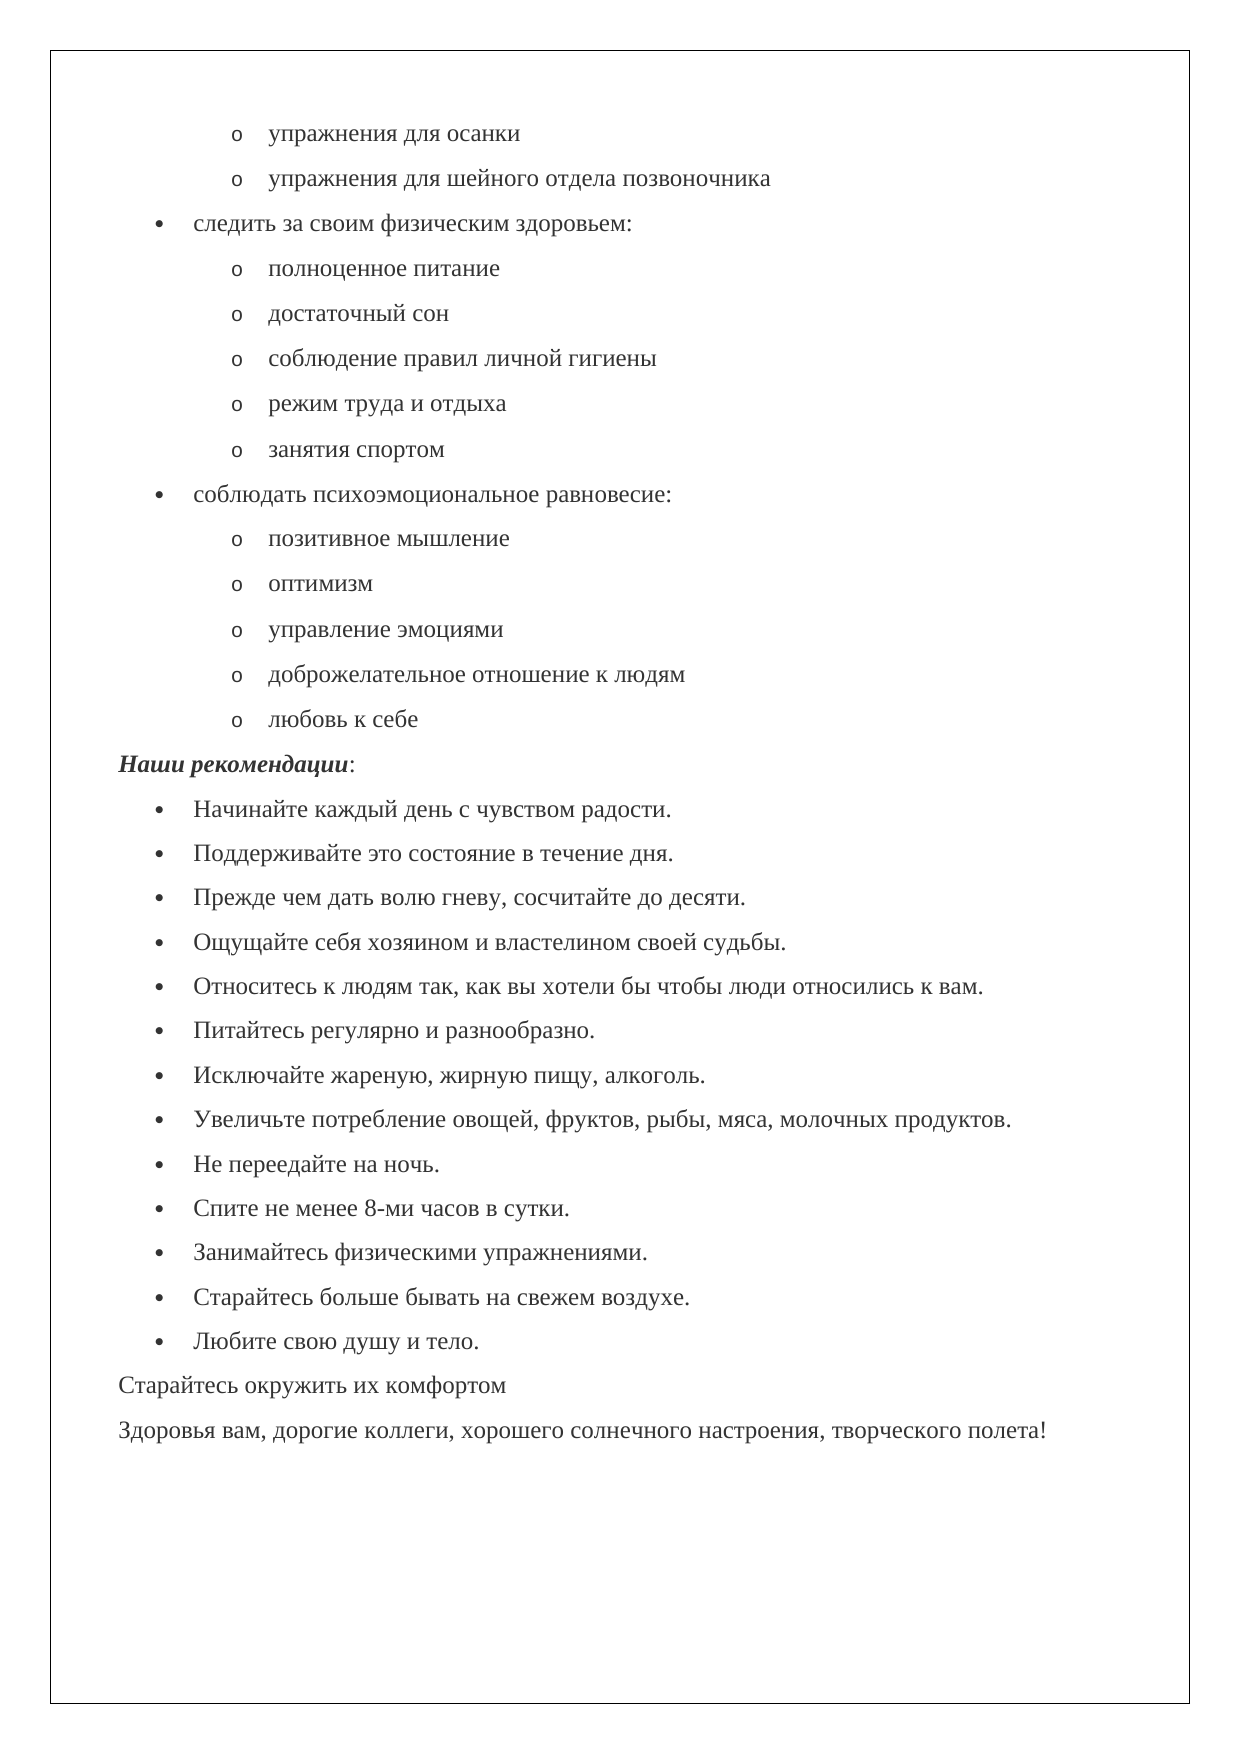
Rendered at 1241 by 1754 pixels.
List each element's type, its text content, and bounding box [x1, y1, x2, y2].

list управление эмоциями [231, 614, 1152, 643]
list соблюдение правил личной гигиены [231, 343, 1152, 373]
text Здоровья вам, дорогие коллеги, хорошего солнечного настроения, творческого полета! [118, 1415, 1152, 1444]
list Занимайтесь физическими упражнениями. [156, 1237, 1152, 1266]
list оптимизм [231, 568, 1152, 598]
list упражнения для осанки [231, 118, 1152, 148]
list Увеличьте потребление овощей, фруктов, рыбы, мяса, молочных продуктов. [156, 1104, 1152, 1133]
text Старайтесь окружить их комфортом [118, 1371, 1152, 1399]
list следить за своим физическим здоровьем: [156, 208, 1152, 237]
list Поддерживайте это состояние в течение дня. [156, 838, 1152, 867]
list Ощущайте себя хозяином и властелином своей судьбы. [156, 927, 1152, 956]
list Спите не менее 8-ми часов в сутки. [156, 1193, 1152, 1222]
list Любите свою душу и тело. [156, 1326, 1152, 1355]
list Прежде чем дать волю гневу, сосчитайте до десяти. [156, 882, 1152, 911]
list достаточный сон [231, 298, 1152, 328]
list полноценное питание [231, 253, 1152, 282]
text Наши рекомендации: [118, 749, 1152, 778]
list упражнения для шейного отдела позвоночника [231, 163, 1152, 193]
list позитивное мышление [231, 523, 1152, 553]
list Не переедайте на ночь. [156, 1149, 1152, 1177]
list доброжелательное отношение к людям [231, 659, 1152, 688]
list любовь к себе [231, 704, 1152, 734]
list соблюдать психоэмоциональное равновесие: [156, 479, 1152, 508]
list Питайтесь регулярно и разнообразно. [156, 1016, 1152, 1044]
list режим труда и отдыха [231, 388, 1152, 418]
list Старайтесь больше бывать на свежем воздухе. [156, 1282, 1152, 1311]
list Начинайте каждый день с чувством радости. [156, 794, 1152, 822]
list Относитесь к людям так, как вы хотели бы чтобы люди относились к вам. [156, 971, 1152, 1000]
list занятия спортом [231, 434, 1152, 463]
list Исключайте жареную, жирную пищу, алкоголь. [156, 1060, 1152, 1089]
